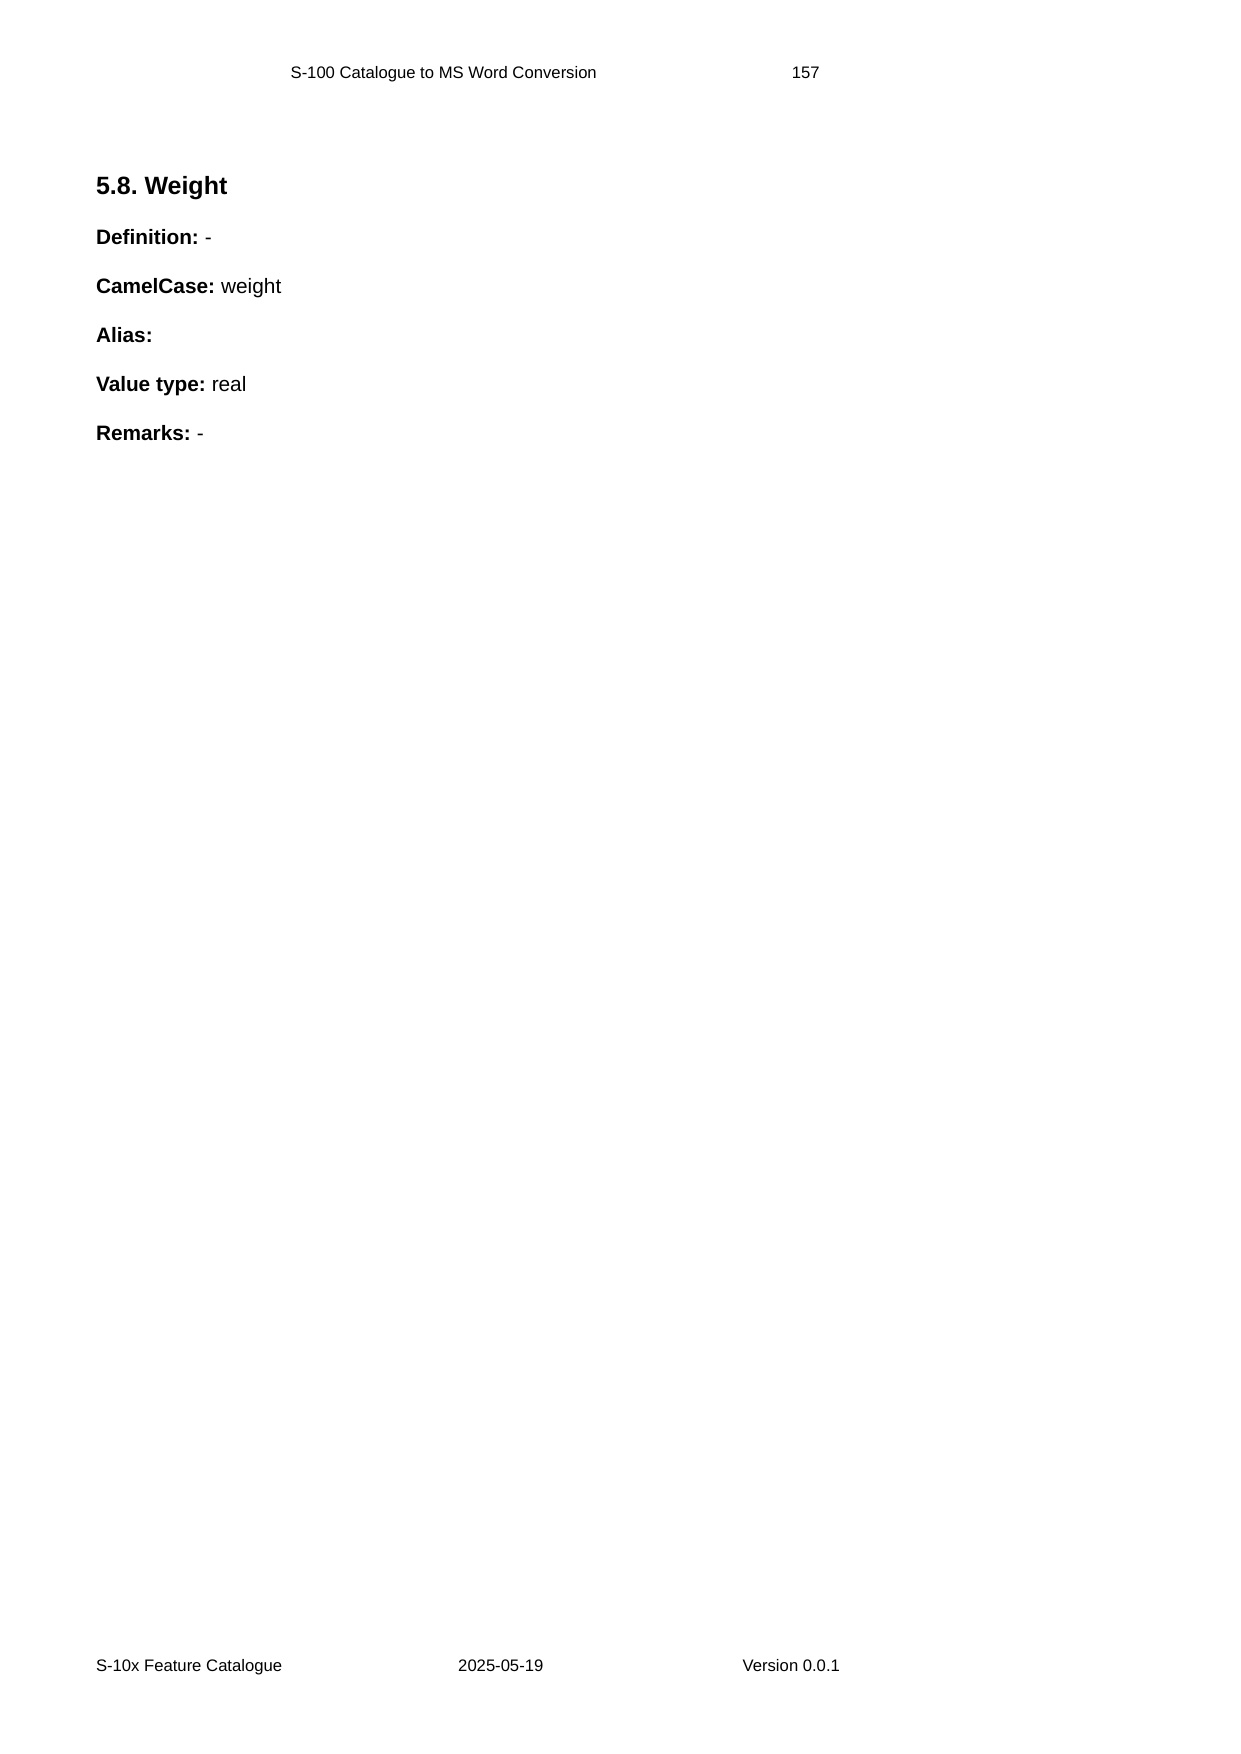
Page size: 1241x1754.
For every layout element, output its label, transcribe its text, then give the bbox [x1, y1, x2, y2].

text 5.8. Weight [96, 171, 1144, 199]
text Alias: [96, 322, 1144, 346]
text CamelCase: weight [96, 273, 1144, 297]
text Remarks: - [96, 420, 1144, 444]
text Definition: - [96, 224, 1144, 248]
text Value type: real [96, 371, 1144, 395]
